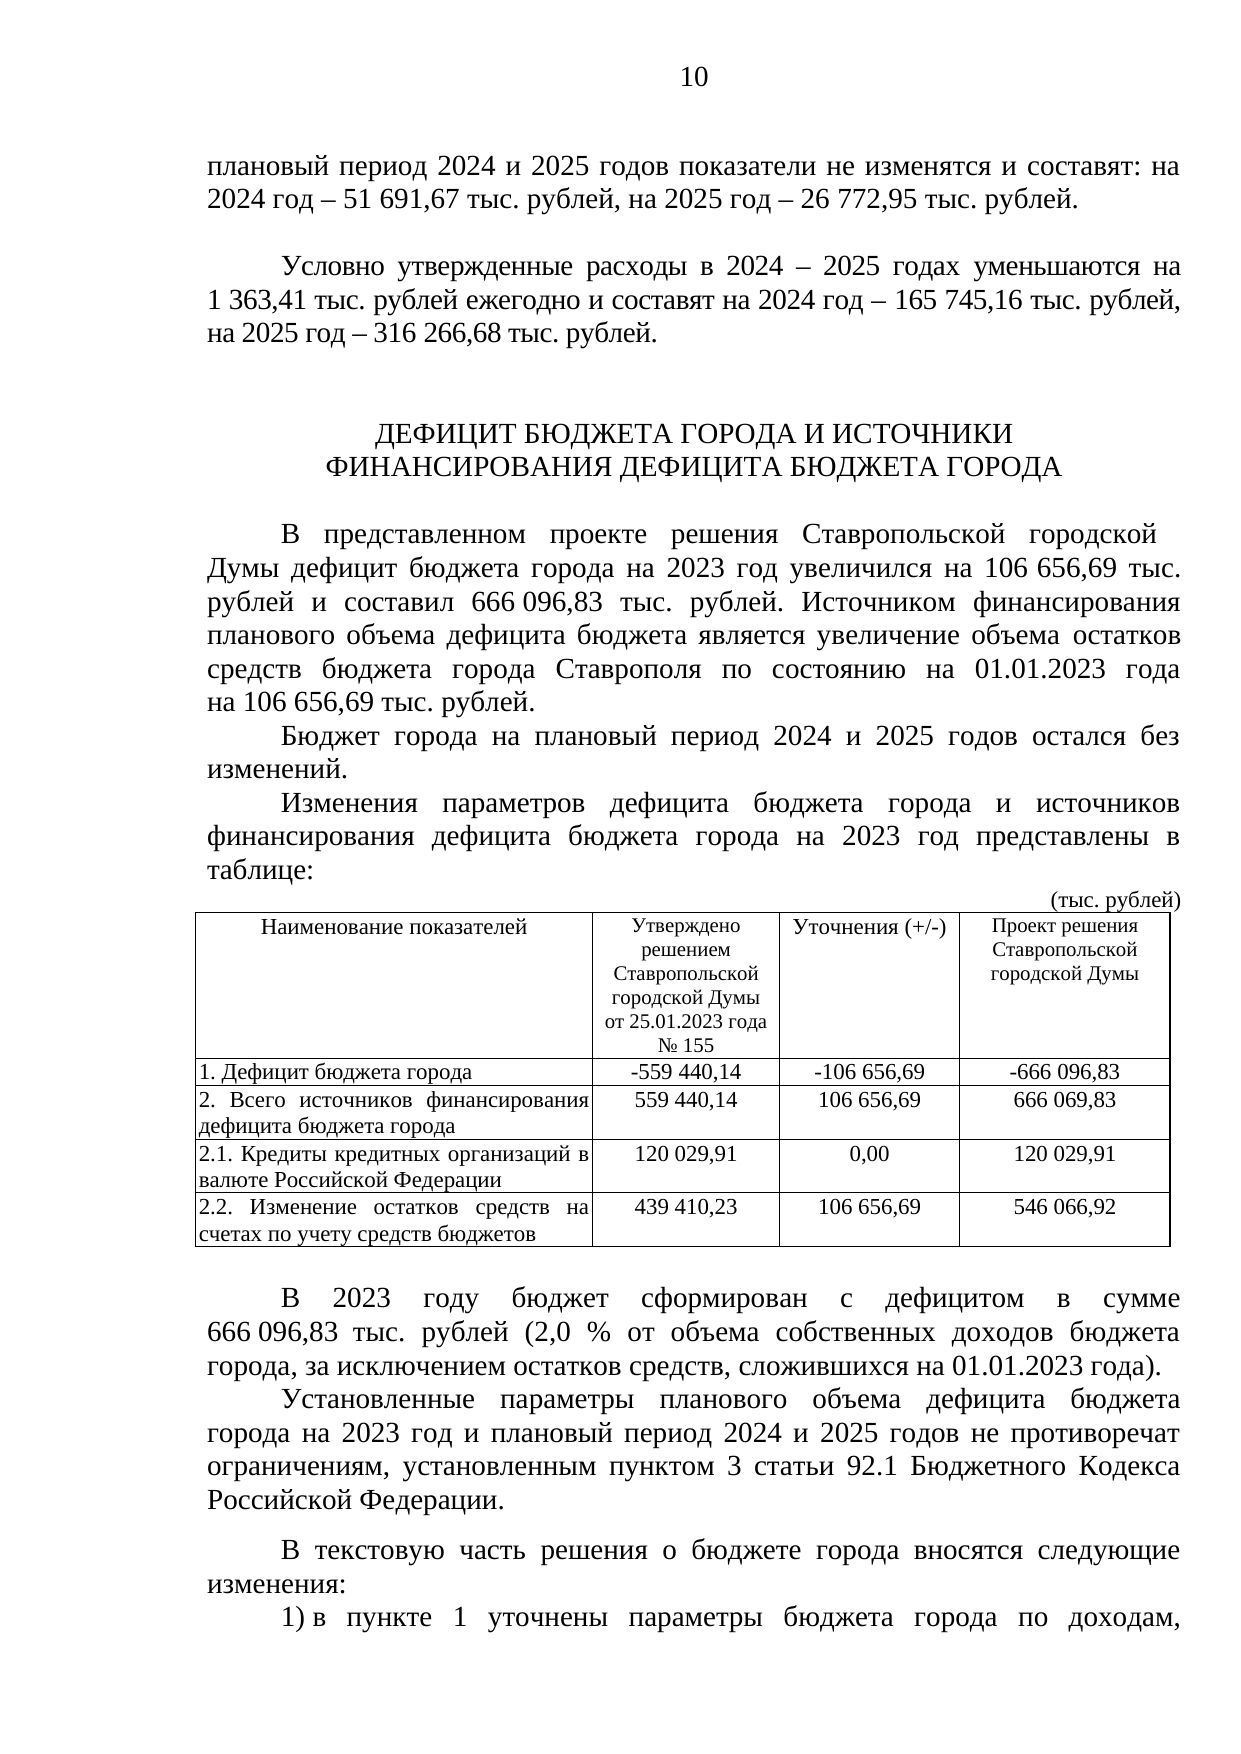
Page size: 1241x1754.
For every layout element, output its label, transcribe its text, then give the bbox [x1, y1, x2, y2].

table_cell -666 096,83 [960, 1059, 1169, 1085]
table_cell 106 656,69 [780, 1193, 959, 1246]
table_cell -106 656,69 [780, 1059, 959, 1085]
text ДЕФИЦИТ БЮДЖЕТА ГОРОДА И ИСТОЧНИКИ [207, 416, 1181, 449]
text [207, 1599, 1181, 1633]
text В текстовую часть решения о бюджете города вносятся следующие изменения: [207, 1532, 1181, 1599]
text (тыс. рублей) [207, 886, 1181, 912]
text В 2023 году бюджет сформирован с дефицитом в сумме 666 096,83 тыс. рублей (2,0 % от объема собственных доходов бюджета города, за исключением остатков средств, сложившихся на 01.01.2023 года). [207, 1281, 1181, 1381]
table_cell 1. Дефицит бюджета города [196, 1059, 592, 1085]
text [207, 148, 1181, 215]
table_cell 120 029,91 [593, 1140, 779, 1192]
table_header Утверждено решением Ставропольской городской Думы от 25.01.2023 года № 155 [593, 913, 779, 1057]
table_header Уточнения (+/-) [780, 913, 959, 1057]
table_header Наименование показателей [196, 913, 592, 1057]
table_cell 546 066,92 [960, 1193, 1169, 1246]
table_cell 0,00 [780, 1140, 959, 1192]
text В представленном проекте решения Ставропольской городской Думы дефицит бюджета города на 2023 год увеличился на 106 656,69 тыс. рублей и составил 666 096,83 тыс. рублей. Источником финансирования планового объема дефицита бюджета является увеличение объема остатков средств бюджета города Ставрополя по состоянию на 01.01.2023 года на 106 656,69 тыс. рублей. [207, 517, 1181, 718]
table_cell 2.1. Кредиты кредитных организаций в валюте Российской Федерации [196, 1140, 592, 1192]
text Изменения параметров дефицита бюджета города и источников финансирования дефицита бюджета города на 2023 год представлены в таблице: [207, 785, 1181, 886]
table_cell 2. Всего источников финансирования дефицита бюджета города [196, 1086, 592, 1138]
table_cell 559 440,14 [593, 1086, 779, 1138]
table_cell 2.2. Изменение остатков средств на счетах по учету средств бюджетов [196, 1193, 592, 1246]
text ФИНАНСИРОВАНИЯ ДЕФИЦИТА БЮДЖЕТА ГОРОДА [207, 449, 1181, 483]
table_cell 666 069,83 [960, 1086, 1169, 1138]
text Установленные параметры планового объема дефицита бюджета города на 2023 год и плановый период 2024 и 2025 годов не противоречат ограничениям, установленным пунктом 3 статьи 92.1 Бюджетного Кодекса Российской Федерации. [207, 1381, 1181, 1515]
table_cell 439 410,23 [593, 1193, 779, 1246]
table_cell 120 029,91 [960, 1140, 1169, 1192]
table_cell 106 656,69 [780, 1086, 959, 1138]
text Бюджет города на плановый период 2024 и 2025 годов остался без изменений. [207, 718, 1181, 785]
table_header Проект решения Ставропольской городской Думы [960, 913, 1169, 1057]
text Условно утвержденные расходы в 2024 – 2025 годах уменьшаются на 1 363,41 тыс. рублей ежегодно и составят на 2024 год – 165 745,16 тыс. рублей, на 2025 год – 316 266,68 тыс. рублей. [207, 248, 1181, 349]
table_cell -559 440,14 [593, 1059, 779, 1085]
